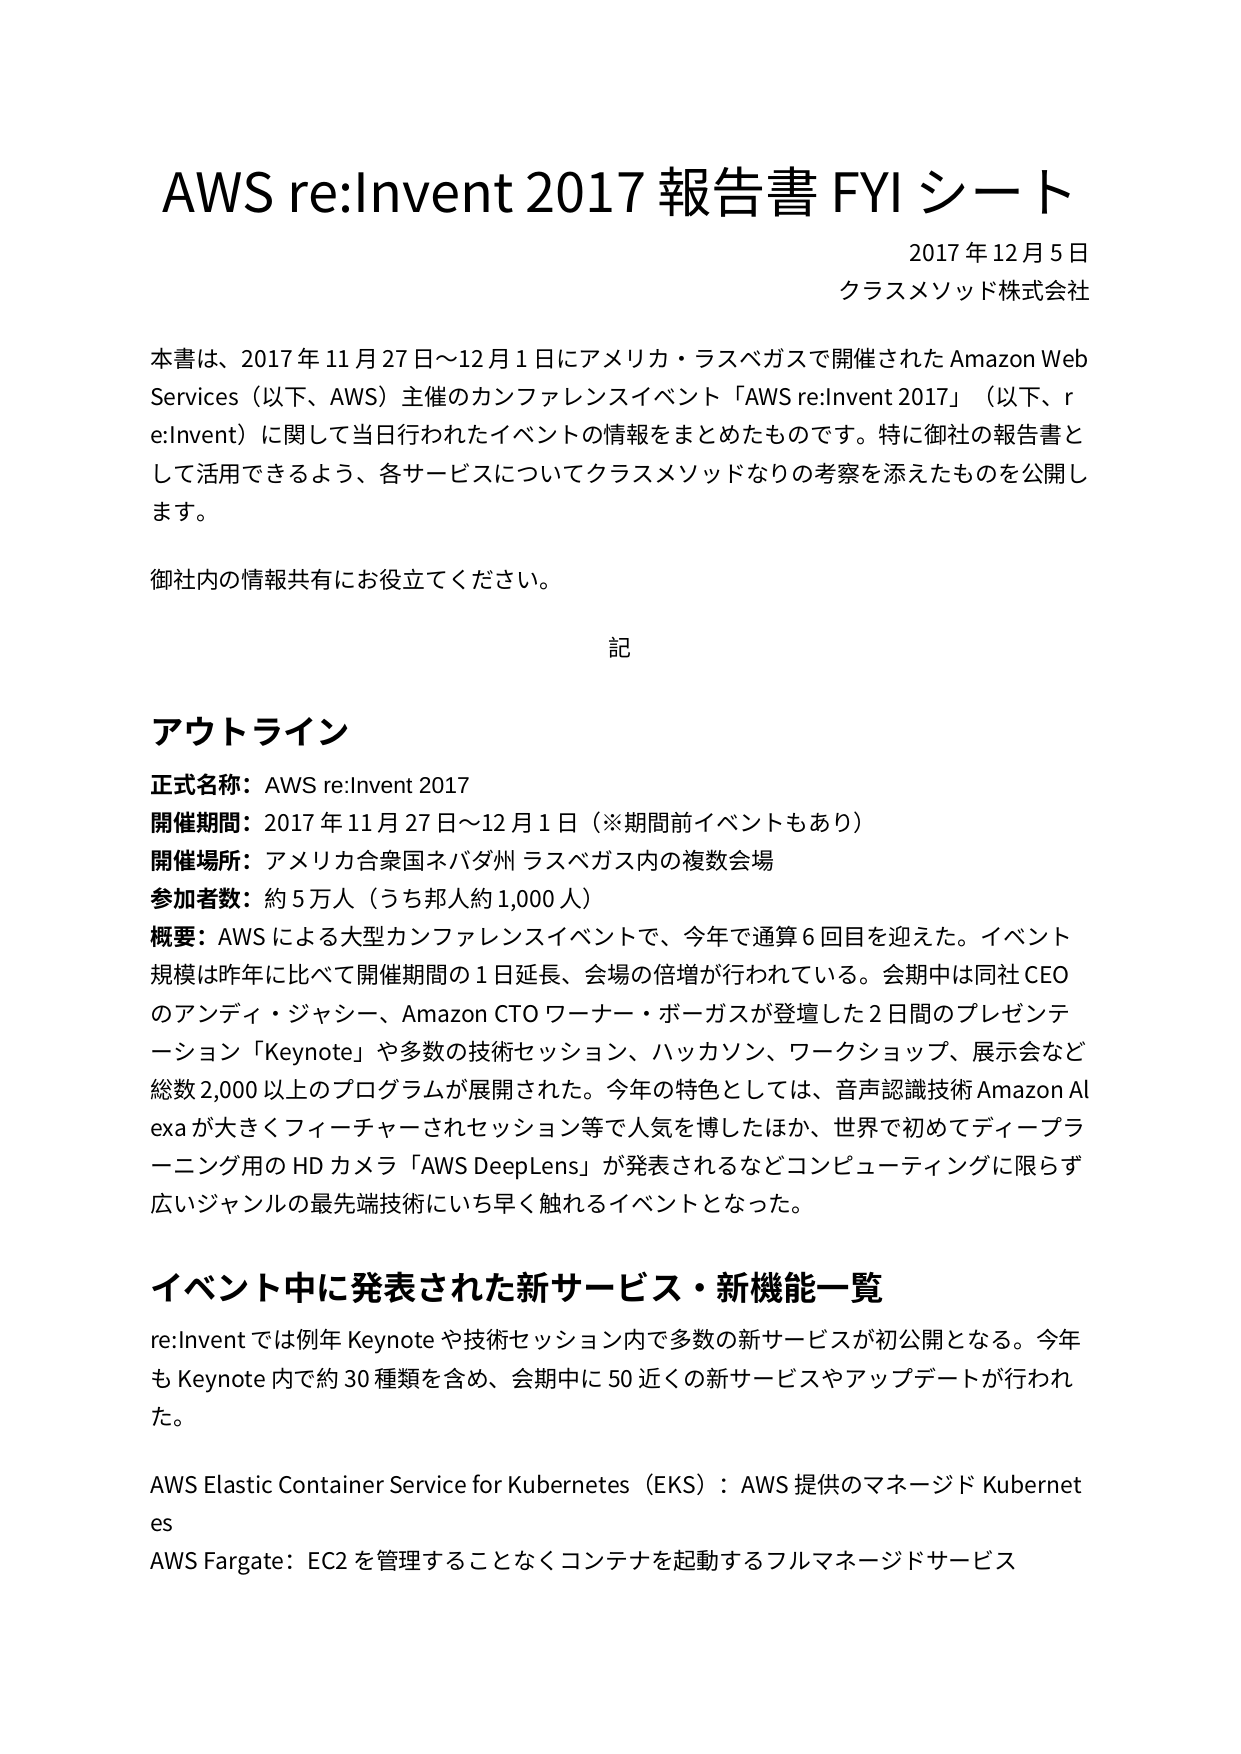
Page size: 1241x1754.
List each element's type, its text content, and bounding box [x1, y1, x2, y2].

text 2017年12月5日 [150, 235, 1090, 268]
subtitle イベント中に発表された新サービス・新機能一覧 [150, 1262, 1090, 1310]
text AWS Fargate：EC2を管理することなくコンテナを起動するフルマネージドサービス [150, 1543, 1090, 1576]
subtitle アウトライン [150, 706, 1090, 754]
text 参加者数：約5万人（うち邦人約1,000人） [150, 881, 1090, 914]
text re:Inventでは例年Keynoteや技術セッション内で多数の新サービスが初公開となる。今年もKeynote内で約30種類を含め、会期中に50近くの新サービスやアップデートが行われた。 [150, 1322, 1090, 1432]
text 本書は、2017年11月27日〜12月1日にアメリカ・ラスベガスで開催されたAmazon Web Services（以下、AWS）主催のカンファレンスイベント「AWS re:Invent 2017」（以下、re:Invent）に関して当日行われたイベントの情報をまとめたものです。特に御社の報告書として活用できるよう、各サービスについてクラスメソッドなりの考察を添えたものを公開します。 [150, 341, 1090, 527]
text 概要：AWSによる大型カンファレンスイベントで、今年で通算6回目を迎えた。イベント規模は昨年に比べて開催期間の1日延長、会場の倍増が行われている。会期中は同社CEOのアンディ・ジャシー、Amazon CTOワーナー・ボーガスが登壇した2日間のプレゼンテーション「Keynote」や多数の技術セッション、ハッカソン、ワークショップ、展示会など総数2,000以上のプログラムが展開された。今年の特色としては、音声認識技術Amazon Alexaが大きくフィーチャーされセッション等で人気を博したほか、世界で初めてディープラーニング用のHDカメラ「AWS DeepLens」が発表されるなどコンピューティングに限らず広いジャンルの最先端技術にいち早く触れるイベントとなった。 [150, 919, 1090, 1219]
title AWS re:Invent 2017報告書FYIシート [150, 150, 1090, 228]
text 開催場所：アメリカ合衆国ネバダ州 ラスベガス内の複数会場 [150, 843, 1090, 876]
text AWS Elastic Container Service for Kubernetes（EKS）：AWS提供のマネージドKubernetes [150, 1467, 1090, 1538]
text 開催期間：2017年11月27日〜12月1日（※期間前イベントもあり） [150, 805, 1090, 838]
text 正式名称：AWS re:Invent 2017 [150, 767, 1090, 800]
text 御社内の情報共有にお役立てください。 [150, 562, 1090, 595]
text クラスメソッド株式会社 [150, 273, 1090, 306]
text 記 [150, 630, 1090, 663]
